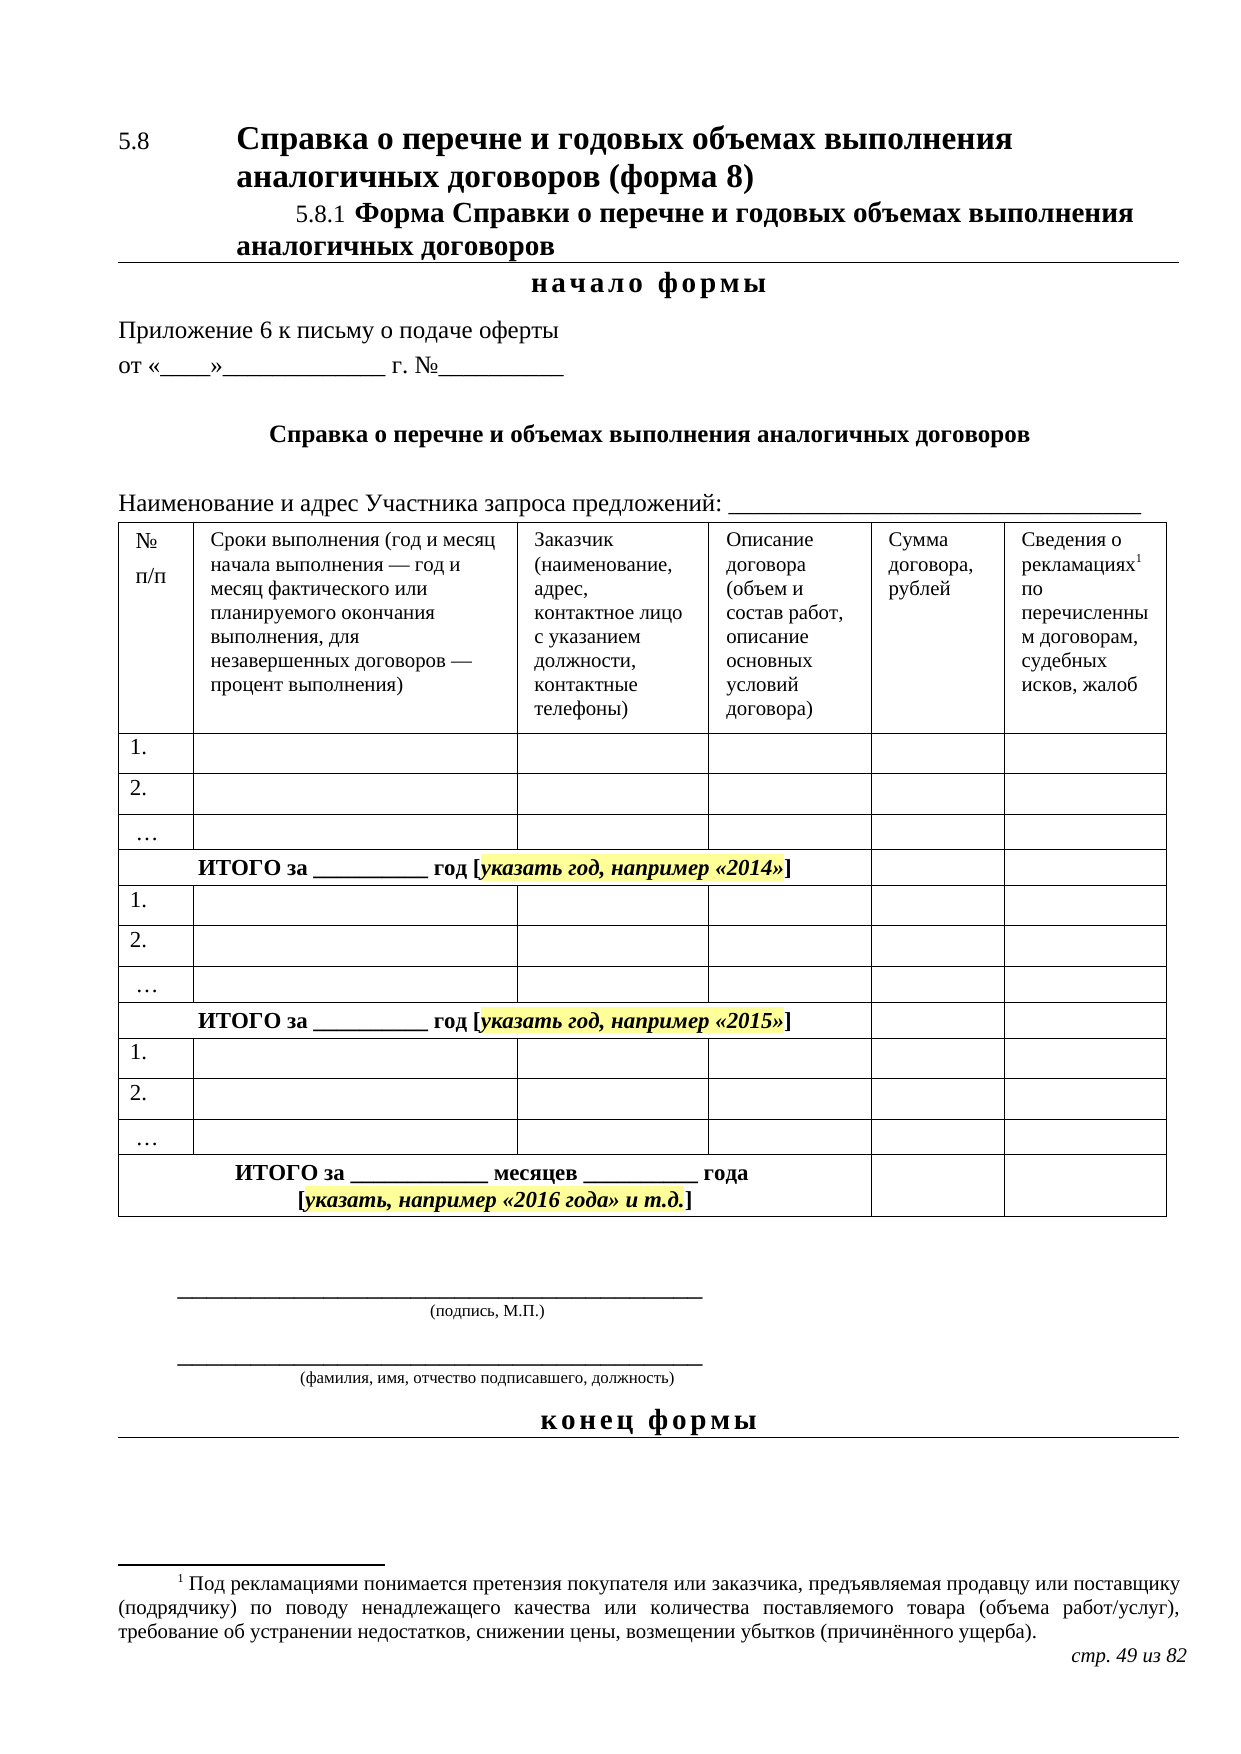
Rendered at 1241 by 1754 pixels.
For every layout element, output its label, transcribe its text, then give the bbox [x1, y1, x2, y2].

table_cell [872, 815, 1004, 849]
text Справка о перечне и объемах выполнения аналогичных договоров [118, 419, 1181, 447]
table_cell [194, 967, 517, 1002]
table_cell [119, 1039, 193, 1078]
table_cell [1005, 967, 1166, 1002]
table_cell [518, 1039, 708, 1078]
text (фамилия, имя, отчество подписавшего, должность) [118, 1368, 797, 1402]
table_cell ИТОГО за __________ год [указать год, например «2015»] [119, 1003, 871, 1037]
table_cell [709, 1039, 871, 1078]
table_cell [709, 967, 871, 1002]
text ____________________________________ [118, 1268, 1181, 1301]
text конец формы [118, 1402, 1179, 1437]
table_header Сведения о рекламациях по перечисленным договорам, судебных исков, жалоб [1005, 523, 1166, 732]
table_cell [872, 1155, 1004, 1216]
table_cell … [119, 1120, 193, 1154]
table_cell [1005, 815, 1166, 849]
table_cell [709, 1079, 871, 1118]
table_cell [709, 926, 871, 966]
table_cell [194, 1039, 517, 1078]
table_cell [1005, 1003, 1166, 1037]
table_cell [518, 734, 708, 773]
table_cell [194, 774, 517, 813]
table_cell [872, 967, 1004, 1002]
table_cell [1005, 734, 1166, 773]
table_cell [1005, 886, 1166, 925]
table_cell [872, 1120, 1004, 1154]
table_cell ИТОГО за ____________ месяцев __________ года [указать, например «2016 года» и т.д.] [119, 1155, 871, 1216]
table_cell [518, 1079, 708, 1118]
text (подпись, М.П.) [118, 1301, 797, 1335]
table_cell [872, 850, 1004, 885]
table_cell [119, 774, 193, 813]
table_header Заказчик (наименование, адрес, контактное лицо с указанием должности, контактные телефоны) [518, 523, 708, 732]
table_cell [1005, 926, 1166, 966]
table_cell [119, 734, 193, 773]
table_cell [872, 1039, 1004, 1078]
table_cell … [119, 967, 193, 1002]
table_cell [194, 926, 517, 966]
table_cell [518, 1120, 708, 1154]
table_cell [872, 734, 1004, 773]
table_cell [119, 886, 193, 925]
table_cell [194, 1120, 517, 1154]
text ____________________________________ [118, 1335, 1181, 1368]
table_cell [194, 886, 517, 925]
table_cell [1005, 774, 1166, 813]
table_header Описание договора (объем и состав работ, описание основных условий договора) [709, 523, 871, 732]
table_cell [872, 1079, 1004, 1118]
table_cell [518, 886, 708, 925]
table_cell [1005, 850, 1166, 885]
table_cell [709, 1120, 871, 1154]
table_cell [709, 774, 871, 813]
table_cell [872, 774, 1004, 813]
table_cell [709, 886, 871, 925]
text Приложение 6 к письму о подаче оферты от «____»_____________ г. №__________ [118, 315, 1181, 378]
text Форма Справки о перечне и годовых объемах выполнения аналогичных договоров [236, 195, 1181, 262]
table_cell [518, 967, 708, 1002]
table_cell [709, 815, 871, 849]
table_cell [518, 815, 708, 849]
table_header Сроки выполнения (год и месяц начала выполнения — год и месяц фактического или планируемого окончания выполнения, для незавершенных договоров — процент выполнения) [194, 523, 517, 732]
table_cell [872, 926, 1004, 966]
table_cell [872, 1003, 1004, 1037]
table_cell [709, 734, 871, 773]
table_cell … [119, 815, 193, 849]
table_header Сумма договора, рублей [872, 523, 1004, 732]
text Наименование и адрес Участника запроса предложений: _________________________________ [118, 488, 1181, 516]
table_cell [119, 1079, 193, 1118]
table_cell [518, 774, 708, 813]
table_cell ИТОГО за __________ год [указать год, например «2014»] [119, 850, 871, 885]
table_cell [119, 926, 193, 966]
table_cell [194, 815, 517, 849]
table_cell [1005, 1120, 1166, 1154]
text начало формы [118, 263, 1179, 298]
table_cell [1005, 1079, 1166, 1118]
table_cell [1005, 1039, 1166, 1078]
table_header № п/п [119, 523, 193, 732]
table_cell [1005, 1155, 1166, 1216]
subtitle Справка о перечне и годовых объемах выполнения аналогичных договоров (форма 8) [118, 118, 1181, 195]
table_cell [194, 1079, 517, 1118]
table_cell [872, 886, 1004, 925]
table_cell [518, 926, 708, 966]
table_cell [194, 734, 517, 773]
